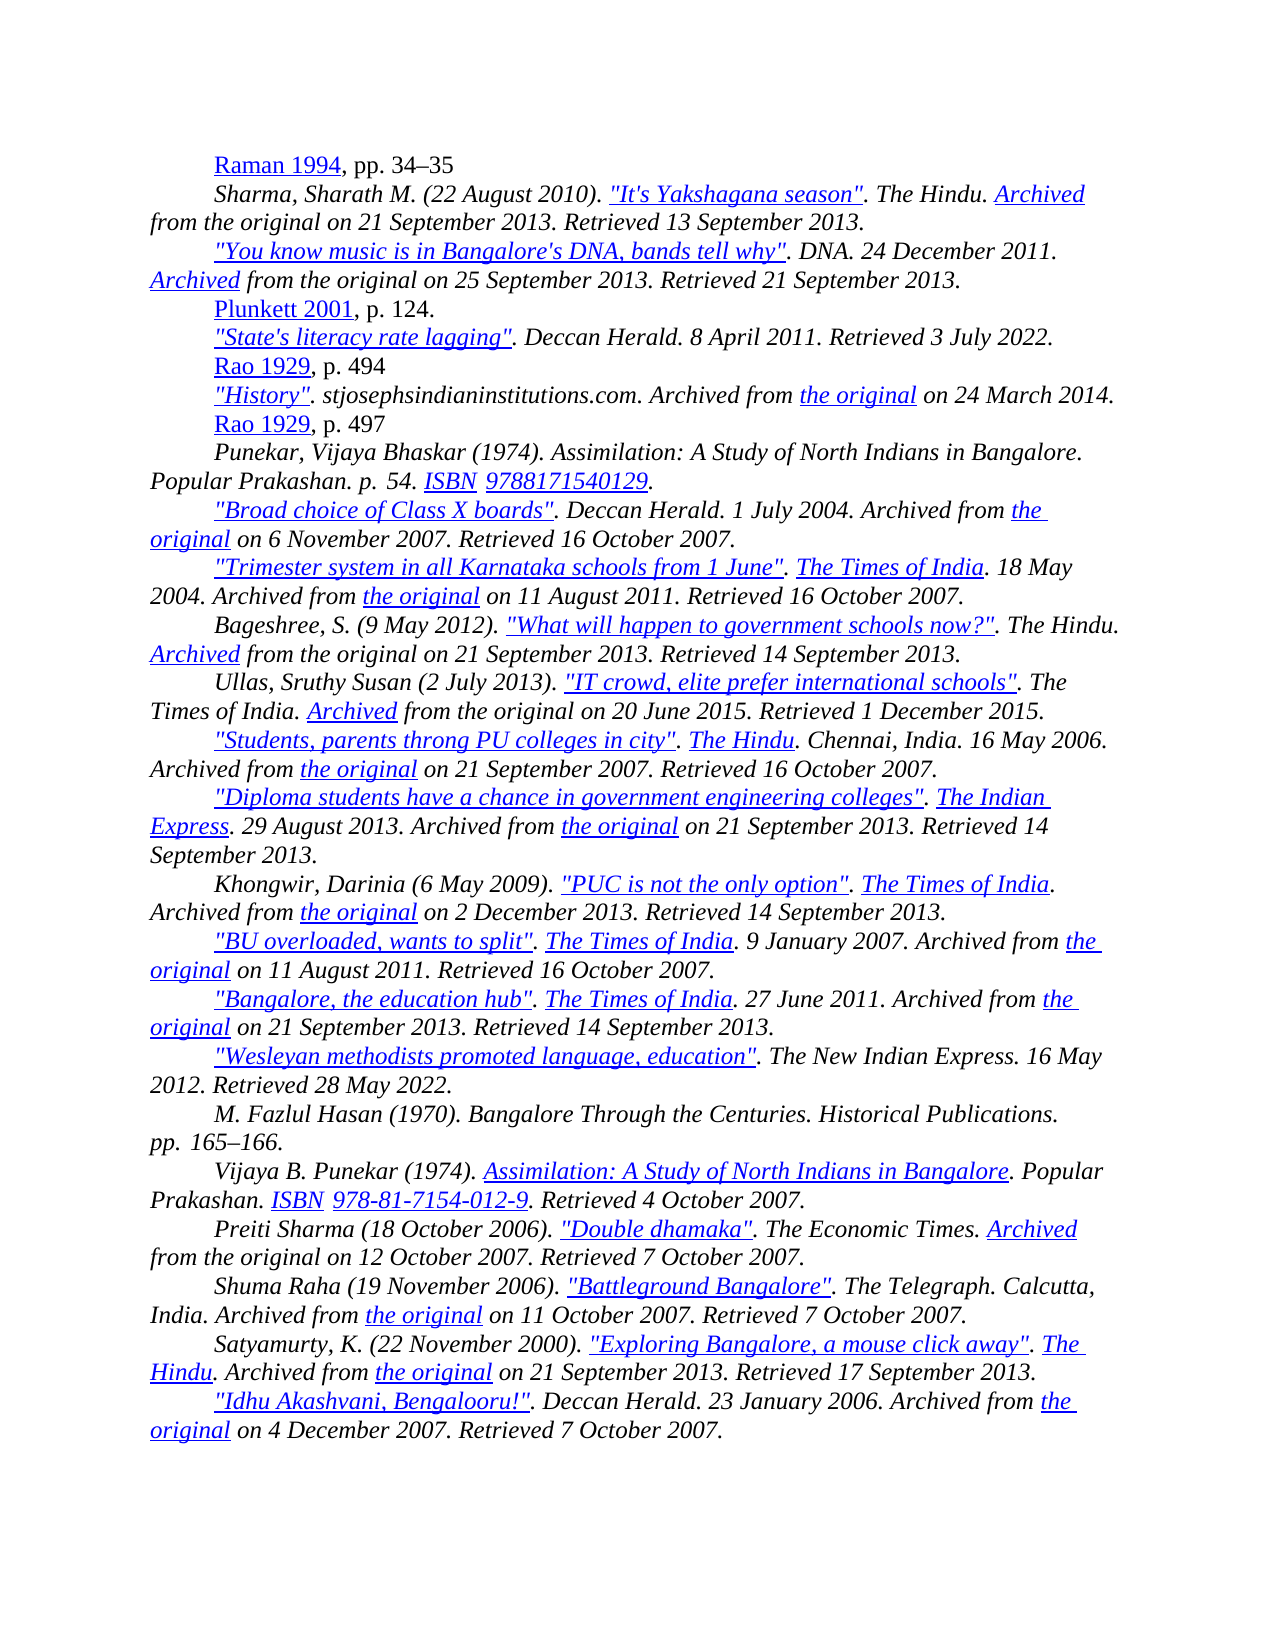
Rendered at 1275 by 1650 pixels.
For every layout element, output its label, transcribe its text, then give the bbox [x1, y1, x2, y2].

text   "Students, parents throng PU colleges in city". The Hindu. Chennai, India. 16 May 2006. Archived from the original on 21 September 2007. Retrieved 16 October 2007. [150, 725, 1125, 782]
text   Rao 1929, p. 494 [150, 351, 1125, 380]
text   "Wesleyan methodists promoted language, education". The New Indian Express. 16 May 2012. Retrieved 28 May 2022. [150, 1041, 1125, 1099]
text   "Diploma students have a chance in government engineering colleges". The Indian Express. 29 August 2013. Archived from the original on 21 September 2013. Retrieved 14 September 2013. [150, 782, 1125, 869]
text   Rao 1929, p. 497 [150, 409, 1125, 437]
text   Vijaya B. Punekar (1974). Assimilation: A Study of North Indians in Bangalore. Popular Prakashan. ISBN 978-81-7154-012-9. Retrieved 4 October 2007. [150, 1156, 1125, 1214]
text   Raman 1994, pp. 34–35 [150, 150, 1125, 179]
text   Satyamurty, K. (22 November 2000). "Exploring Bangalore, a mouse click away". The Hindu. Archived from the original on 21 September 2013. Retrieved 17 September 2013. [150, 1329, 1125, 1386]
text   "You know music is in Bangalore's DNA, bands tell why". DNA. 24 December 2011. Archived from the original on 25 September 2013. Retrieved 21 September 2013. [150, 236, 1125, 294]
text   Punekar, Vijaya Bhaskar (1974). Assimilation: A Study of North Indians in Bangalore. Popular Prakashan. p. 54. ISBN 9788171540129. [150, 437, 1125, 495]
text   "Idhu Akashvani, Bengalooru!". Deccan Herald. 23 January 2006. Archived from the original on 4 December 2007. Retrieved 7 October 2007. [150, 1386, 1125, 1444]
text   Khongwir, Darinia (6 May 2009). "PUC is not the only option". The Times of India. Archived from the original on 2 December 2013. Retrieved 14 September 2013. [150, 869, 1125, 926]
text   Ullas, Sruthy Susan (2 July 2013). "IT crowd, elite prefer international schools". The Times of India. Archived from the original on 20 June 2015. Retrieved 1 December 2015. [150, 667, 1125, 725]
text   Bageshree, S. (9 May 2012). "What will happen to government schools now?". The Hindu. Archived from the original on 21 September 2013. Retrieved 14 September 2013. [150, 610, 1125, 667]
text   Sharma, Sharath M. (22 August 2010). "It's Yakshagana season". The Hindu. Archived from the original on 21 September 2013. Retrieved 13 September 2013. [150, 179, 1125, 236]
text   "Trimester system in all Karnataka schools from 1 June". The Times of India. 18 May 2004. Archived from the original on 11 August 2011. Retrieved 16 October 2007. [150, 552, 1125, 610]
text   M. Fazlul Hasan (1970). Bangalore Through the Centuries. Historical Publications. pp. 165–166. [150, 1099, 1125, 1156]
text   "History". stjosephsindianinstitutions.com. Archived from the original on 24 March 2014. [150, 380, 1125, 409]
text   "Bangalore, the education hub". The Times of India. 27 June 2011. Archived from the original on 21 September 2013. Retrieved 14 September 2013. [150, 984, 1125, 1041]
text   Preiti Sharma (18 October 2006). "Double dhamaka". The Economic Times. Archived from the original on 12 October 2007. Retrieved 7 October 2007. [150, 1214, 1125, 1271]
text   Plunkett 2001, p. 124. [150, 294, 1125, 322]
text   "Broad choice of Class X boards". Deccan Herald. 1 July 2004. Archived from the original on 6 November 2007. Retrieved 16 October 2007. [150, 495, 1125, 552]
text   "BU overloaded, wants to split". The Times of India. 9 January 2007. Archived from the original on 11 August 2011. Retrieved 16 October 2007. [150, 926, 1125, 984]
text   "State's literacy rate lagging". Deccan Herald. 8 April 2011. Retrieved 3 July 2022. [150, 322, 1125, 351]
text   Shuma Raha (19 November 2006). "Battleground Bangalore". The Telegraph. Calcutta, India. Archived from the original on 11 October 2007. Retrieved 7 October 2007. [150, 1271, 1125, 1329]
